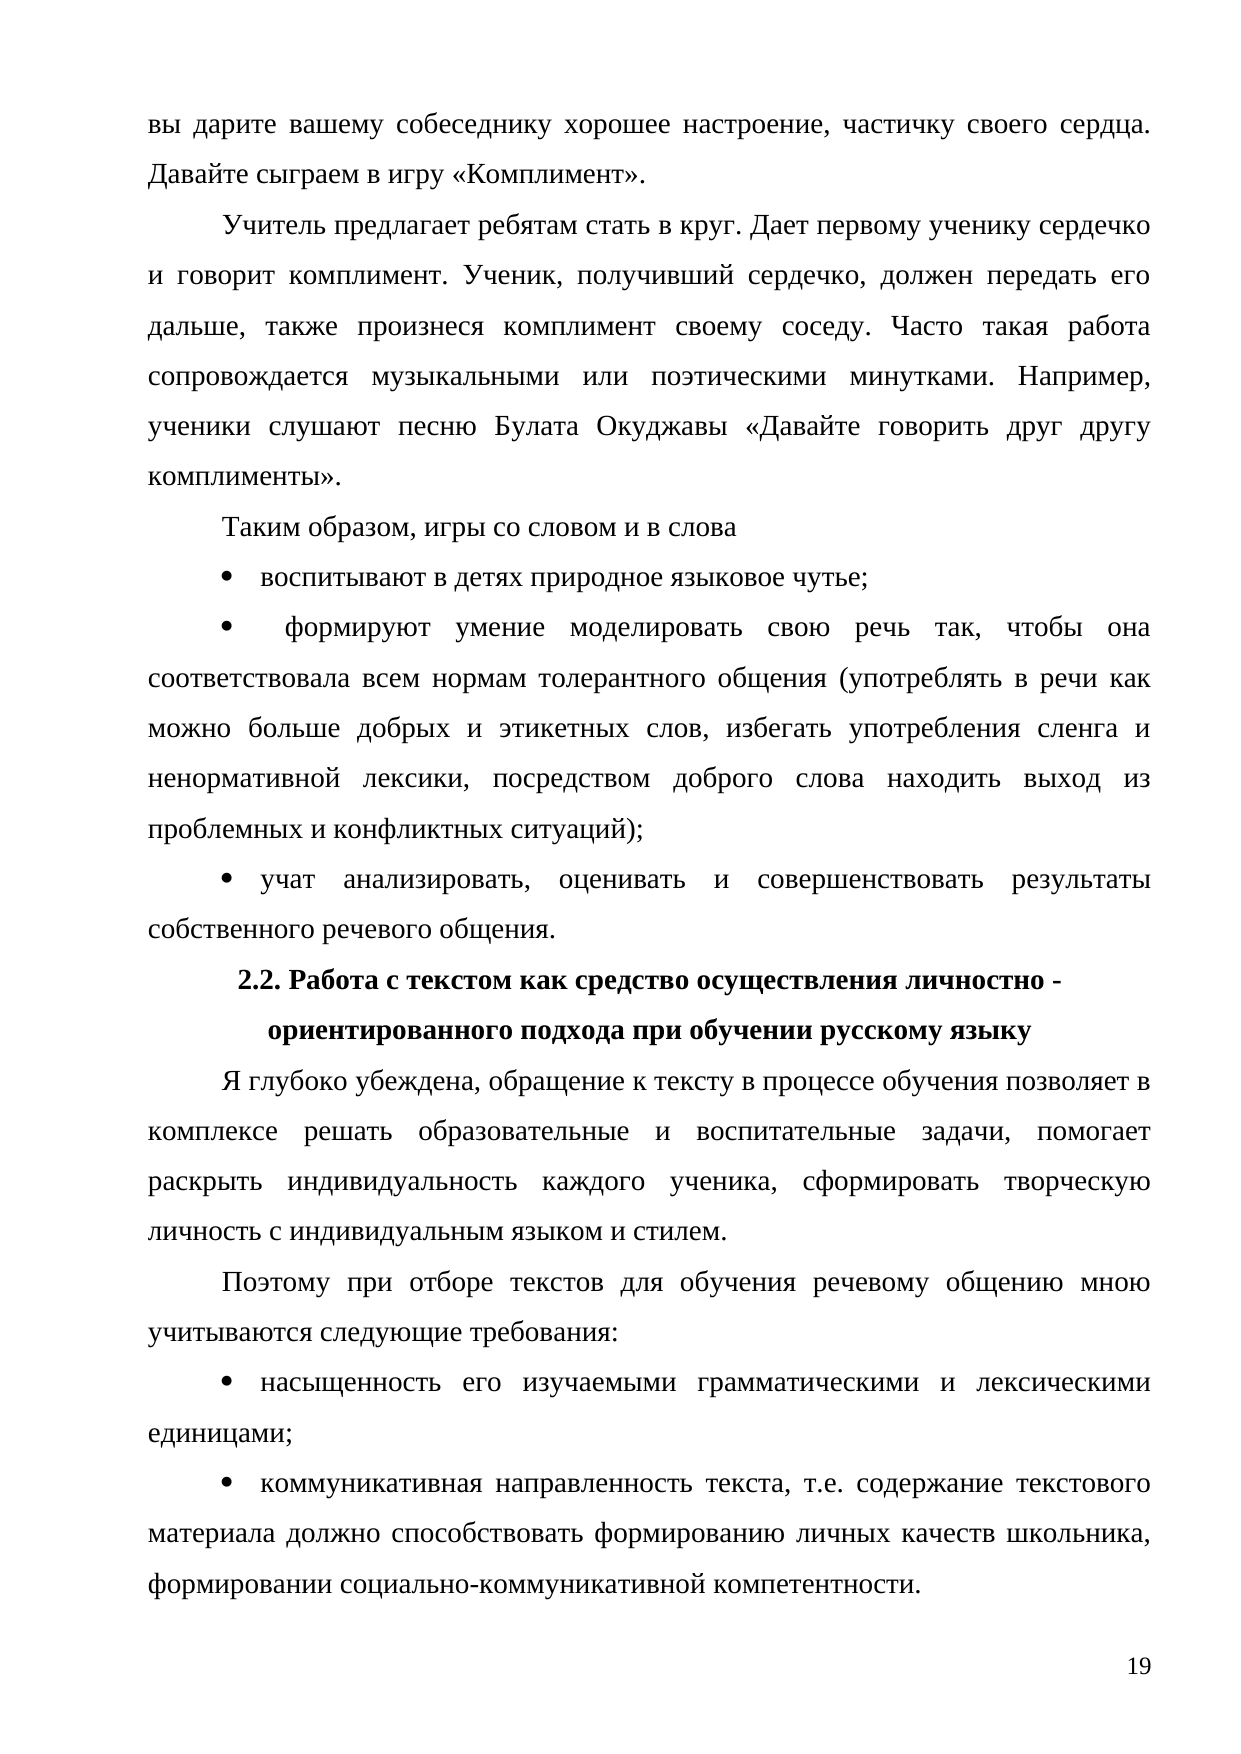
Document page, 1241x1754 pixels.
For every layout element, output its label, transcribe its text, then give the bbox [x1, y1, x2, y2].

text Учитель предлагает ребятам стать в круг. Дает первому ученику сердечко и говорит комплимент. Ученик, получивший сердечко, должен передать его дальше, также произнеся комплимент своему соседу. Часто такая работа сопровождается музыкальными или поэтическими минутками. Например, ученики слушают песню Булата Окуджавы «Давайте говорить друг другу комплименты». [148, 207, 1152, 492]
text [148, 106, 1152, 190]
list насыщенность его изучаемыми грамматическими и лексическими единицами; [148, 1364, 1152, 1448]
text Поэтому при отборе текстов для обучения речевому общению мною учитываются следующие требования: [148, 1264, 1152, 1348]
list формируют умение моделировать свою речь так, чтобы она соответствовала всем нормам толерантного общения (употреблять в речи как можно больше добрых и этикетных слов, избегать употребления сленга и ненормативной лексики, посредством доброго слова находить выход из проблемных и конфликтных ситуаций); [148, 609, 1152, 844]
list учат анализировать, оценивать и совершенствовать результаты собственного речевого общения. [148, 861, 1152, 945]
subtitle 2.2. Работа с текстом как средство осуществления личностно - ориентированного подхода при обучении русскому языку [148, 962, 1152, 1046]
text Таким образом, игры со словом и в слова [148, 509, 1152, 542]
text Я глубоко убеждена, обращение к тексту в процессе обучения позволяет в комплексе решать образовательные и воспитательные задачи, помогает раскрыть индивидуальность каждого ученика, сформировать творческую личность с индивидуальным языком и стилем. [148, 1063, 1152, 1247]
list воспитывают в детях природное языковое чутье; [148, 559, 1152, 593]
list коммуникативная направленность текста, т.е. содержание текстового материала должно способствовать формированию личных качеств школьника, формировании социально-коммуникативной компетентности. [148, 1465, 1152, 1599]
